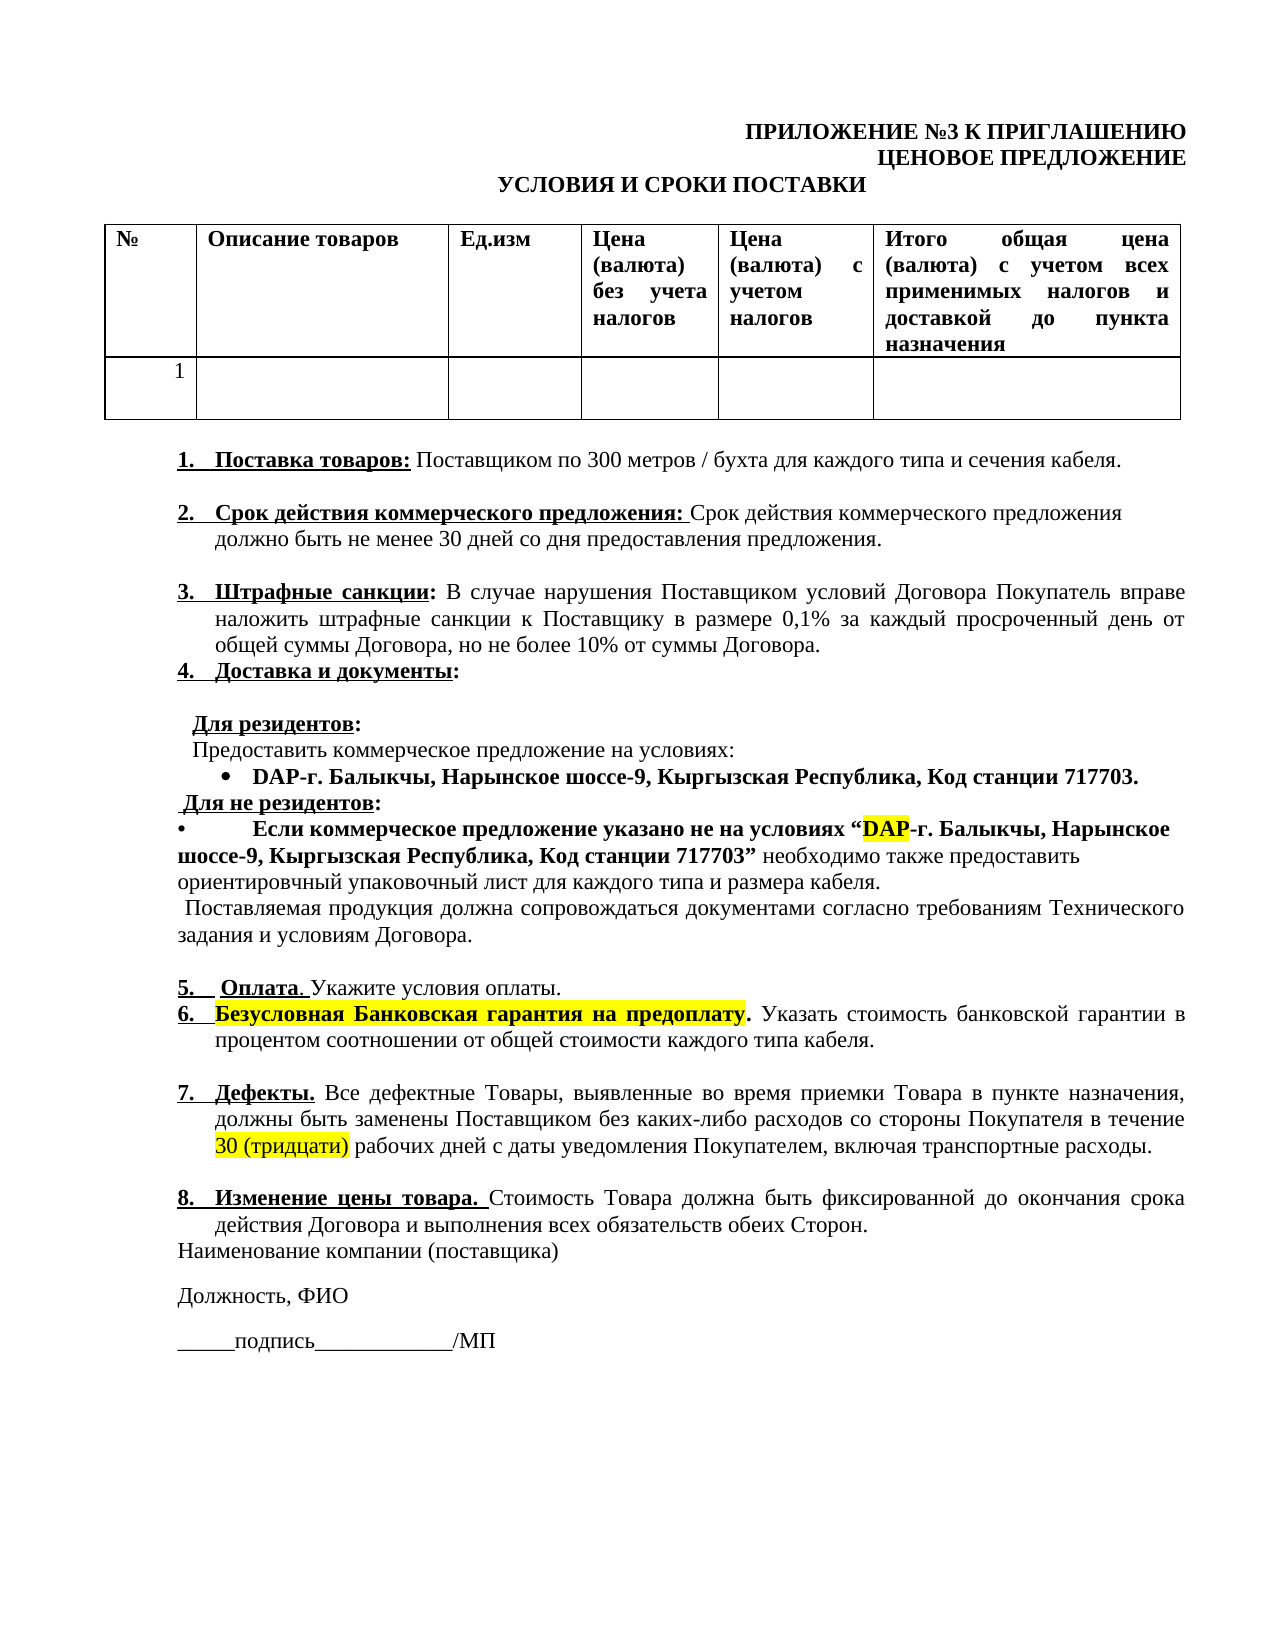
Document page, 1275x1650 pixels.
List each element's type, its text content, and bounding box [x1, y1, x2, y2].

table_cell [197, 358, 448, 419]
table_cell [874, 358, 1180, 419]
list Оплата. Укажите условия оплаты. [177, 973, 1186, 1000]
table_cell [449, 358, 581, 419]
text УСЛОВИЯ И СРОКИ ПОСТАВКИ [177, 171, 1186, 197]
table_cell [719, 358, 873, 419]
text Предоставить коммерческое предложение на условиях: [192, 736, 1186, 763]
text Поставляемая продукция должна сопровождаться документами согласно требованиям Технического задания и условиям Договора. [177, 894, 1186, 947]
list Доставка и документы: [177, 657, 1186, 684]
text _____подпись____________/МП [177, 1327, 1186, 1354]
text ЦЕНОВОЕ ПРЕДЛОЖЕНИЕ [177, 144, 1186, 171]
table_header Цена (валюта) с учетом налогов [719, 225, 873, 356]
table_header № [106, 225, 196, 356]
list Поставка товаров: Поставщиком по 300 метров / бухта для каждого типа и сечения кабеля. [177, 446, 1186, 473]
list DAP-г. Балыкчы, Нарынское шоссе-9, Кыргызская Республика, Код станции 717703. [222, 763, 1186, 789]
text Для резидентов: [192, 710, 1186, 736]
table_cell [582, 358, 718, 419]
text Для не резидентов: [177, 789, 1186, 815]
text • Если коммерческое предложение указано не на условиях “DAP-г. Балыкчы, Нарынское шоссе-9, Кыргызская Республика, Код станции 717703” необходимо также предоставить ориентировчный упаковочный лист для каждого типа и размера кабеля. [177, 815, 1186, 894]
table_header Описание товаров [197, 225, 448, 356]
text Наименование компании (поставщика) [177, 1237, 1186, 1263]
table_cell 1 [106, 358, 196, 419]
text ПРИЛОЖЕНИЕ №3 К ПРИГЛАШЕНИЮ [177, 118, 1186, 144]
list Дефекты. Все дефектные Товары, выявленные во время приемки Товара в пункте назначения, должны быть заменены Поставщиком без каких-либо расходов со стороны Покупателя в течение 30 (тридцати) рабочих дней c даты уведомления Покупателем, включая транспортные расходы. [177, 1079, 1186, 1158]
list Безусловная Банковская гарантия на предоплату. Указать стоимость банковской гарантии в процентом соотношении от общей стоимости каждого типа кабеля. [177, 1000, 1186, 1053]
table_header Цена (валюта) без учета налогов [582, 225, 718, 356]
text Должность, ФИО [177, 1282, 1186, 1308]
list Срок действия коммерческого предложения: Срок действия коммерческого предложения должно быть не менее 30 дней со дня предоставления предложения. [177, 499, 1186, 552]
list Изменение цены товара. Стоимость Товара должна быть фиксированной до окончания срока действия Договора и выполнения всех обязательств обеих Сторон. [177, 1184, 1186, 1237]
table_header Итого общая цена (валюта) с учетом всех применимых налогов и доставкой до пункта назначения [874, 225, 1180, 356]
list Штрафные санкции: В случае нарушения Поставщиком условий Договора Покупатель вправе наложить штрафные санкции к Поставщику в размере 0,1% за каждый просроченный день от общей суммы Договора, но не более 10% от суммы Договора. [177, 578, 1186, 657]
table_header Ед.изм [449, 225, 581, 356]
